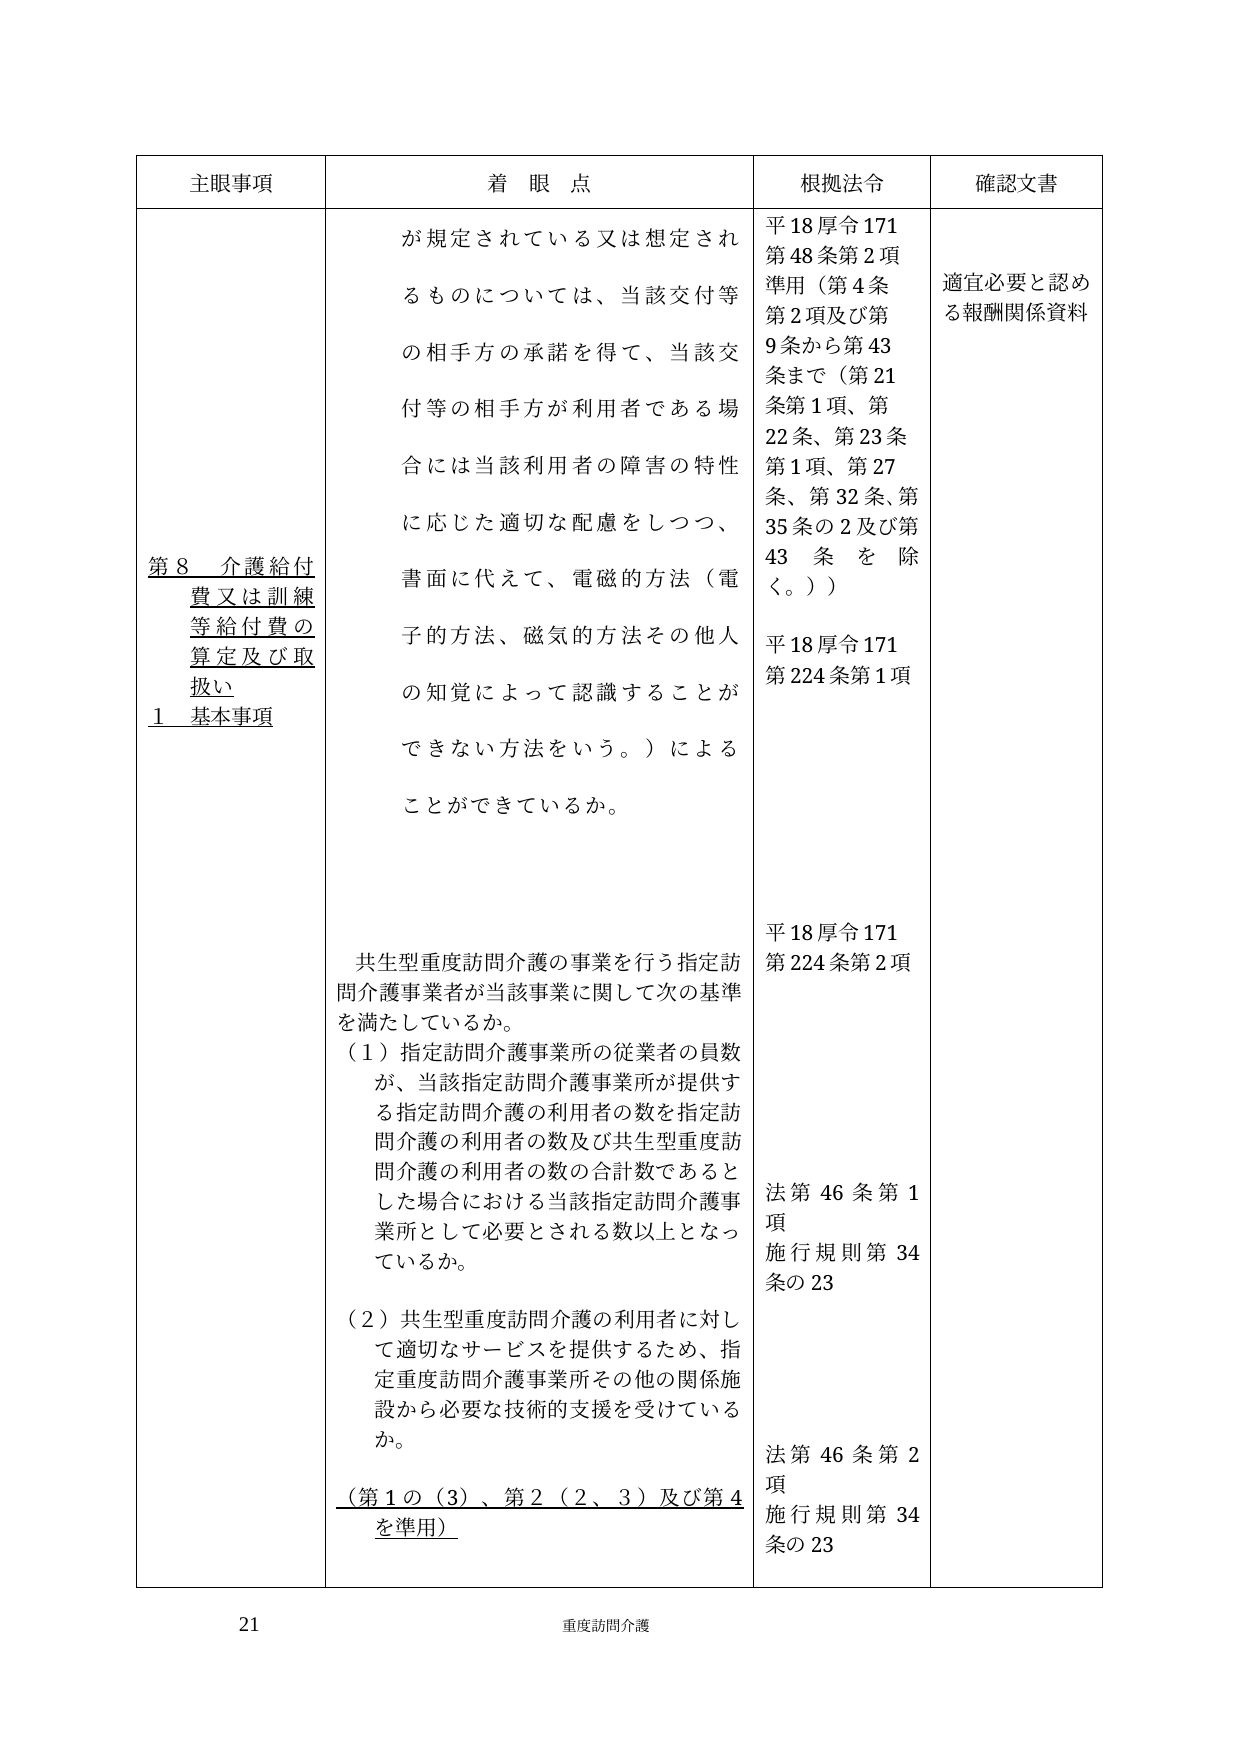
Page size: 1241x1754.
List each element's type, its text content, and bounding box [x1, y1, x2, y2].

table_header 根拠法令 [754, 156, 930, 208]
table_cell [137, 209, 325, 1587]
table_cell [754, 209, 930, 1587]
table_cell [931, 209, 1102, 1587]
table_header 主眼事項 [137, 156, 325, 208]
table_header 着 眼 点 [326, 156, 753, 208]
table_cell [326, 209, 753, 1587]
table_header 確認文書 [931, 156, 1102, 208]
